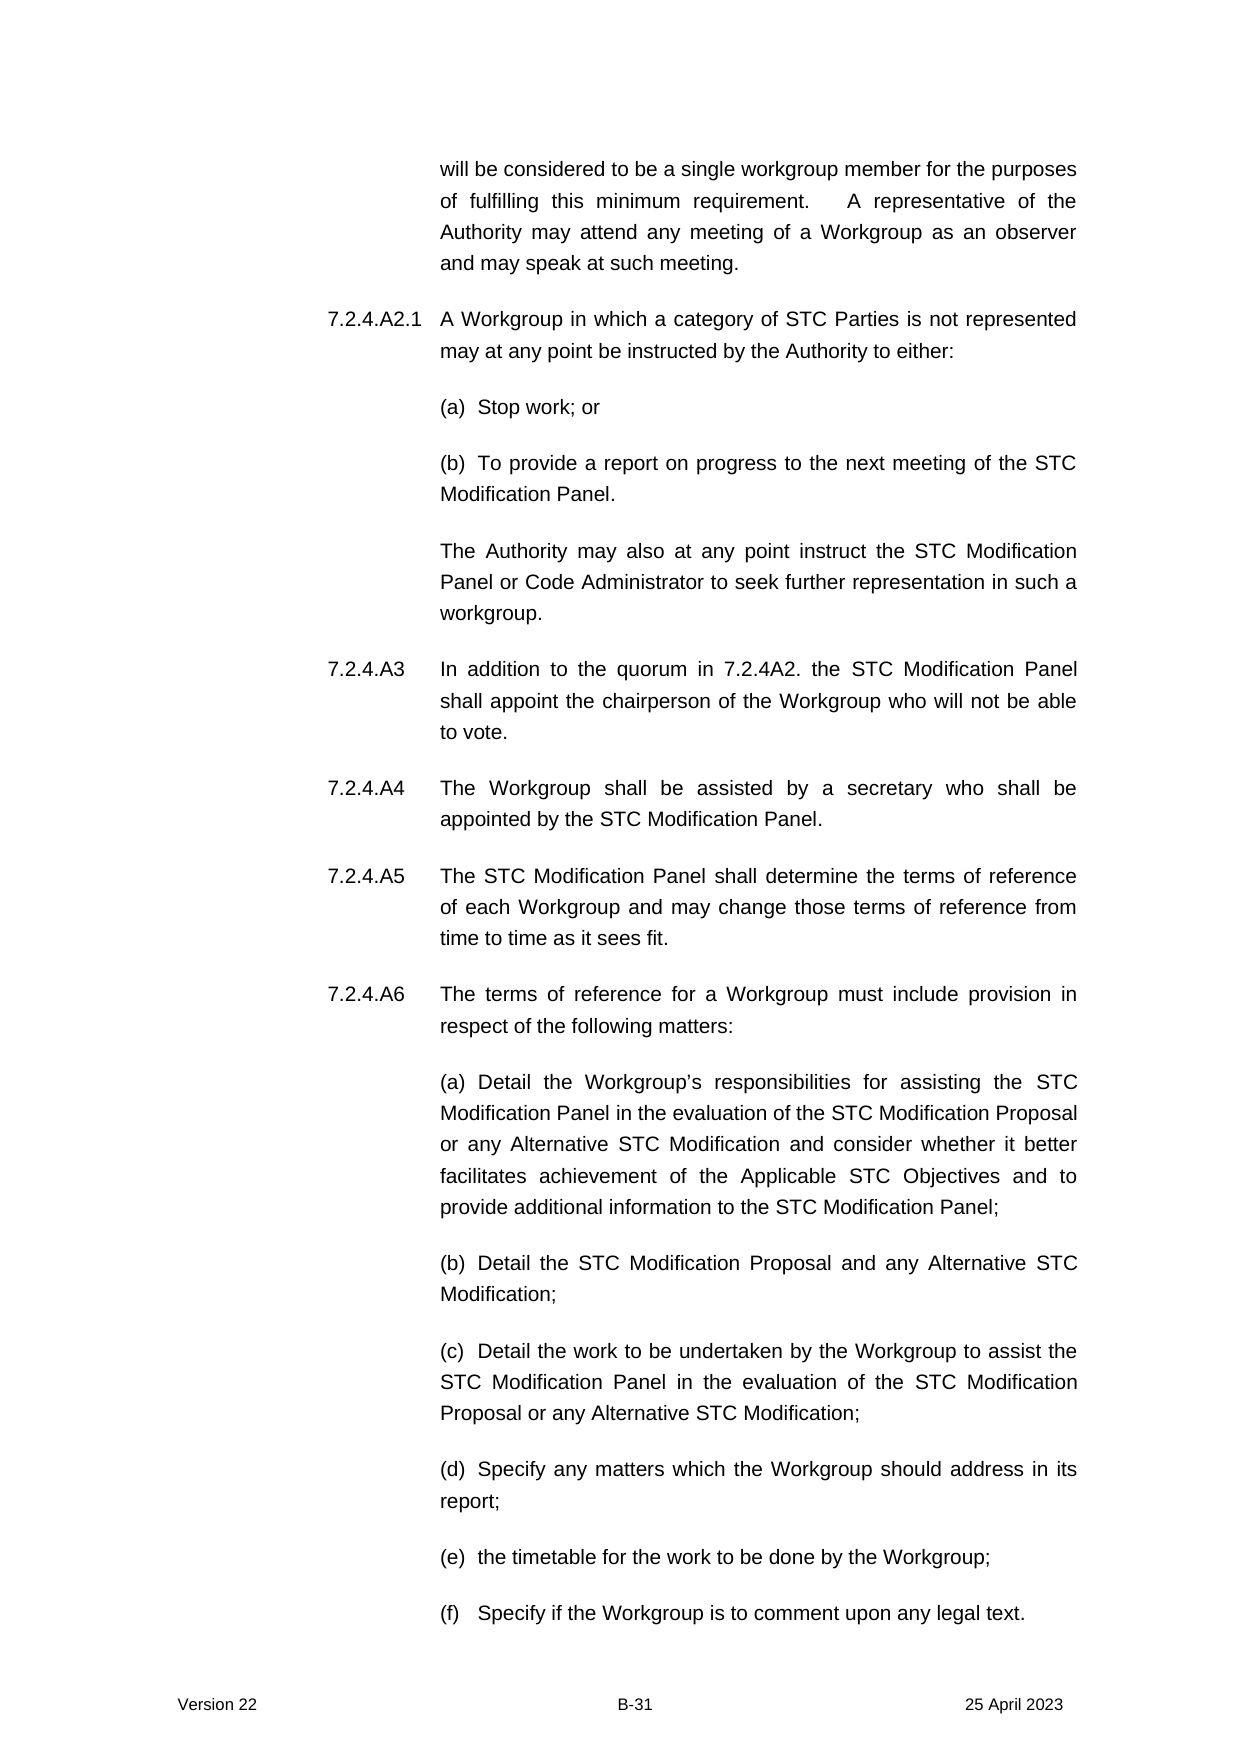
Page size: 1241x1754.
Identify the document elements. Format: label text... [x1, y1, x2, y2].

text (b) Detail the STC Modification Proposal and any Alternative STC Modification; [327, 1244, 1078, 1306]
text (c) Detail the work to be undertaken by the Workgroup to assist the STC Modification Panel in the evaluation of the STC Modification Proposal or any Alternative STC Modification; [327, 1331, 1078, 1425]
text (f) Specify if the Workgroup is to comment upon any legal text. [327, 1594, 1078, 1625]
text 7.2.4.A6 The terms of reference for a Workgroup must include provision in respect of the following matters: [327, 975, 1078, 1037]
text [327, 150, 1078, 275]
text (b) To provide a report on progress to the next meeting of the STC Modification Panel. [327, 444, 1078, 506]
text (a) Detail the Workgroup’s responsibilities for assisting the STC Modification Panel in the evaluation of the STC Modification Proposal or any Alternative STC Modification and consider whether it better facilitates achievement of the Applicable STC Objectives and to provide additional information to the STC Modification Panel; [327, 1062, 1078, 1219]
text 7.2.4.A3 In addition to the quorum in 7.2.4A2. the STC Modification Panel shall appoint the chairperson of the Workgroup who will not be able to vote. [327, 650, 1078, 744]
text 7.2.4.A4 The Workgroup shall be assisted by a secretary who shall be appointed by the STC Modification Panel. [327, 769, 1078, 831]
text (a) Stop work; or [327, 387, 1078, 419]
text The Authority may also at any point instruct the STC Modification Panel or Code Administrator to seek further representation in such a workgroup. [327, 531, 1078, 625]
text 7.2.4.A2.1 A Workgroup in which a category of STC Parties is not represented may at any point be instructed by the Authority to either: [327, 300, 1078, 362]
text (d) Specify any matters which the Workgroup should address in its report; [327, 1450, 1078, 1512]
text (e) the timetable for the work to be done by the Workgroup; [327, 1537, 1078, 1569]
text 7.2.4.A5 The STC Modification Panel shall determine the terms of reference of each Workgroup and may change those terms of reference from time to time as it sees fit. [327, 856, 1078, 950]
